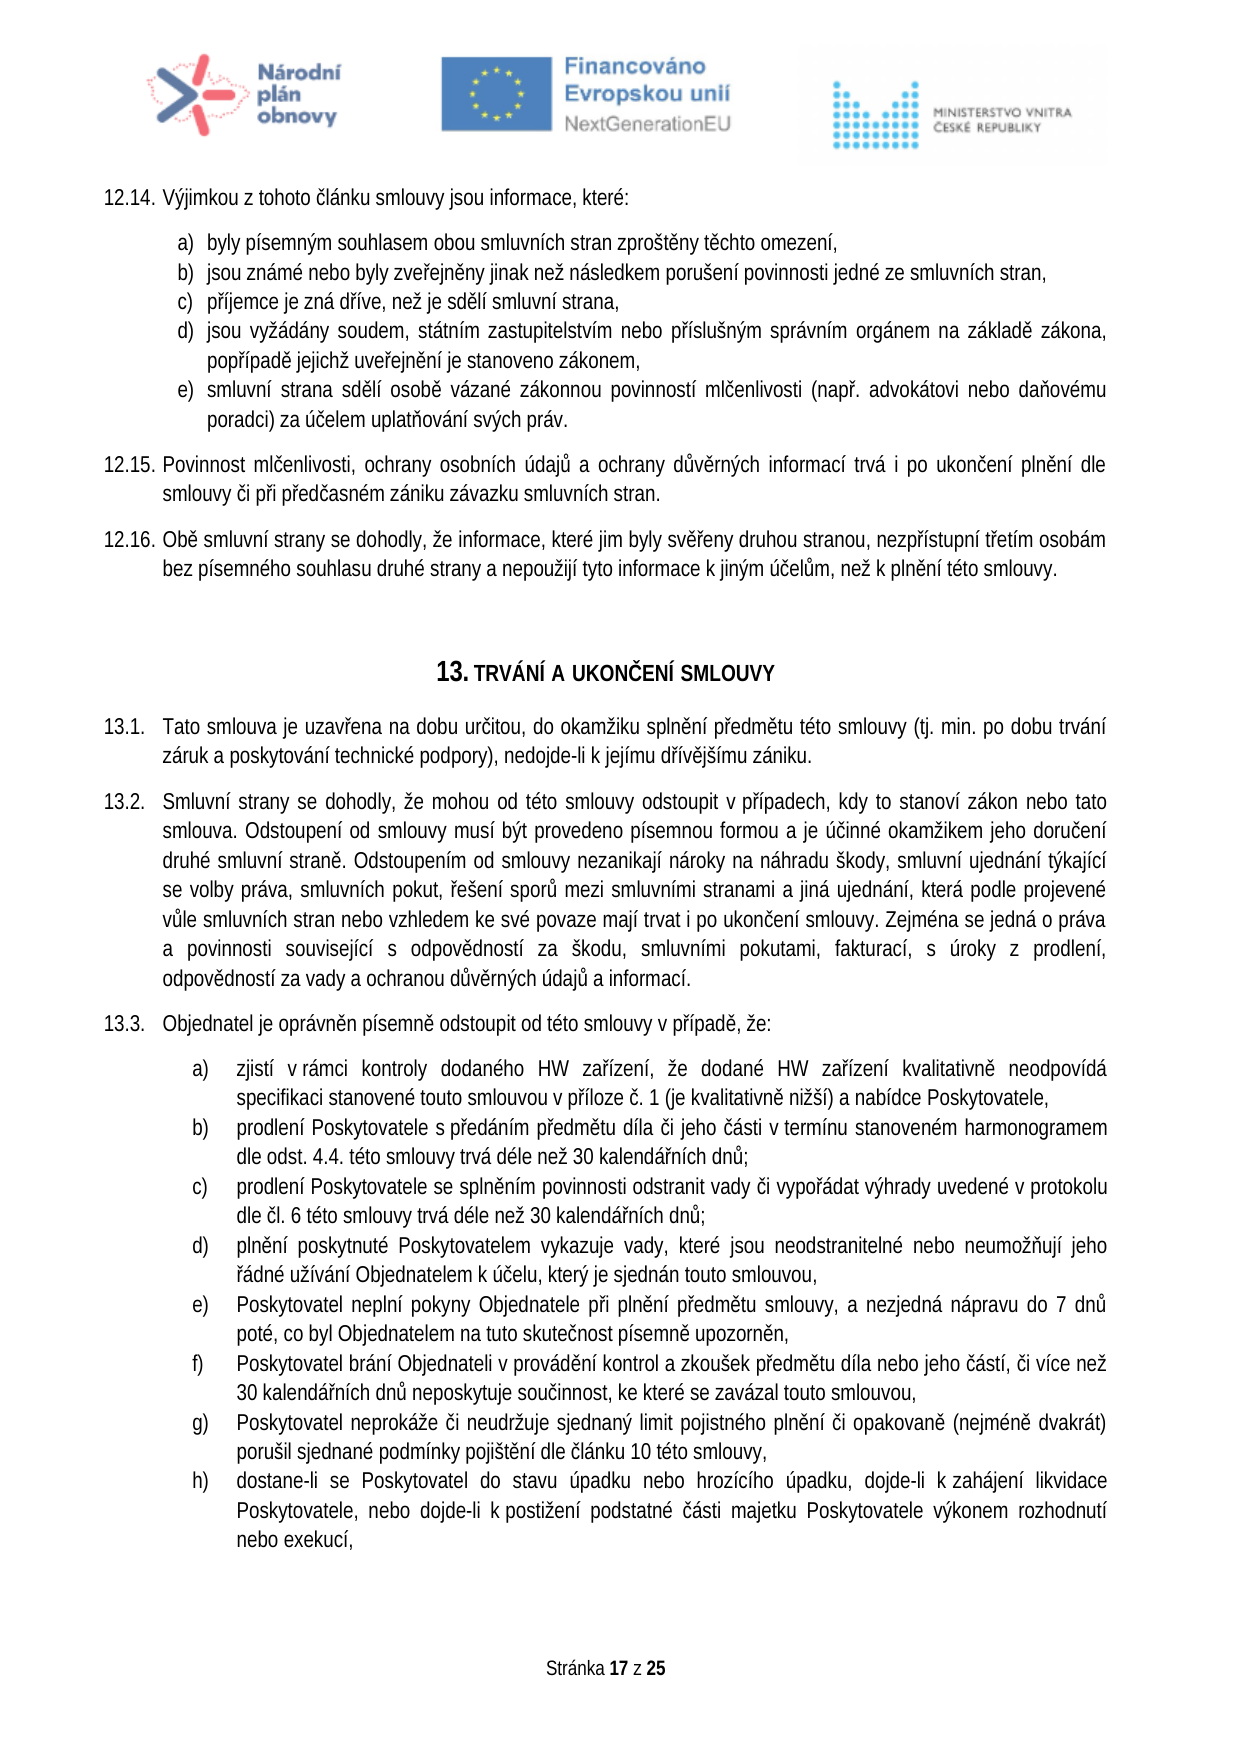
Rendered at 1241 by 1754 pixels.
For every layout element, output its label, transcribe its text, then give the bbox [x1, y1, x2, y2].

list Poskytovatel brání Objednateli v provádění kontrol a zkoušek předmětu díla nebo jeho částí, či více než 30 kalendářních dnů neposkytuje součinnost, ke které se zavázal touto smlouvou, [192, 1349, 1107, 1405]
list jsou známé nebo byly zveřejněny jinak než následkem porušení povinnosti jedné ze smluvních stran, [177, 258, 1107, 285]
list Výjimkou z tohoto článku smlouvy jsou informace, které: [103, 184, 1107, 210]
list příjemce je zná dříve, než je sdělí smluvní strana, [177, 288, 1107, 314]
list dostane-li se Poskytovatel do stavu úpadku nebo hrozícího úpadku, dojde-li k zahájení likvidace Poskytovatele, nebo dojde-li k postižení podstatné části majetku Poskytovatele výkonem rozhodnutí nebo exekucí, [192, 1467, 1107, 1553]
picture [104, 35, 1108, 166]
list smluvní strana sdělí osobě vázané zákonnou povinností mlčenlivosti (např. advokátovi nebo daňovému poradci) za účelem uplatňování svých práv. [177, 376, 1107, 432]
list Tato smlouva je uzavřena na dobu určitou, do okamžiku splnění předmětu této smlouvy (tj. min. po dobu trvání záruk a poskytování technické podpory), nedojde-li k jejímu dřívějšímu zániku. [103, 713, 1107, 769]
list zjistí v rámci kontroly dodaného HW zařízení, že dodané HW zařízení kvalitativně neodpovídá specifikaci stanovené touto smlouvou v příloze č. 1 (je kvalitativně nižší) a nabídce Poskytovatele, [192, 1055, 1107, 1111]
list Poskytovatel neprokáže či neudržuje sjednaný limit pojistného plnění či opakovaně (nejméně dvakrát) porušil sjednané podmínky pojištění dle článku 10 této smlouvy, [192, 1408, 1107, 1464]
list Poskytovatel neplní pokyny Objednatele při plnění předmětu smlouvy, a nezjedná nápravu do 7 dnů poté, co byl Objednatelem na tuto skutečnost písemně upozorněn, [192, 1291, 1107, 1346]
list jsou vyžádány soudem, státním zastupitelstvím nebo příslušným správním orgánem na základě zákona, popřípadě jejichž uveřejnění je stanoveno zákonem, [177, 317, 1107, 373]
list prodlení Poskytovatele se splněním povinnosti odstranit vady či vypořádat výhrady uvedené v protokolu dle čl. 6 této smlouvy trvá déle než 30 kalendářních dnů; [192, 1173, 1107, 1228]
list Povinnost mlčenlivosti, ochrany osobních údajů a ochrany důvěrných informací trvá i po ukončení plnění dle smlouvy či při předčasném zániku závazku smluvních stran. [103, 451, 1107, 507]
list trvání a ukončení smlouvy [103, 654, 1107, 688]
list Obě smluvní strany se dohodly, že informace, které jim byly svěřeny druhou stranou, nezpřístupní třetím osobám bez písemného souhlasu druhé strany a nepoužijí tyto informace k jiným účelům, než k plnění této smlouvy. [103, 526, 1107, 581]
list plnění poskytnuté Poskytovatelem vykazuje vady, které jsou neodstranitelné nebo neumožňují jeho řádné užívání Objednatelem k účelu, který je sjednán touto smlouvou, [192, 1232, 1107, 1287]
list byly písemným souhlasem obou smluvních stran zproštěny těchto omezení, [177, 229, 1107, 255]
list prodlení Poskytovatele s předáním předmětu díla či jeho části v termínu stanoveném harmonogramem dle odst. 4.4. této smlouvy trvá déle než 30 kalendářních dnů; [192, 1114, 1107, 1169]
list Smluvní strany se dohodly, že mohou od této smlouvy odstoupit v případech, kdy to stanoví zákon nebo tato smlouva. Odstoupení od smlouvy musí být provedeno písemnou formou a je účinné okamžikem jeho doručení druhé smluvní straně. Odstoupením od smlouvy nezanikají nároky na náhradu škody, smluvní ujednání týkající se volby práva, smluvních pokut, řešení sporů mezi smluvními stranami a jiná ujednání, která podle projevené vůle smluvních stran nebo vzhledem ke své povaze mají trvat i po ukončení smlouvy. Zejména se jedná o práva a povinnosti související s odpovědností za škodu, smluvními pokutami, fakturací, s úroky z prodlení, odpovědností za vady a ochranou důvěrných údajů a informací. [103, 788, 1107, 991]
list Objednatel je oprávněn písemně odstoupit od této smlouvy v případě, že: [103, 1009, 1107, 1036]
